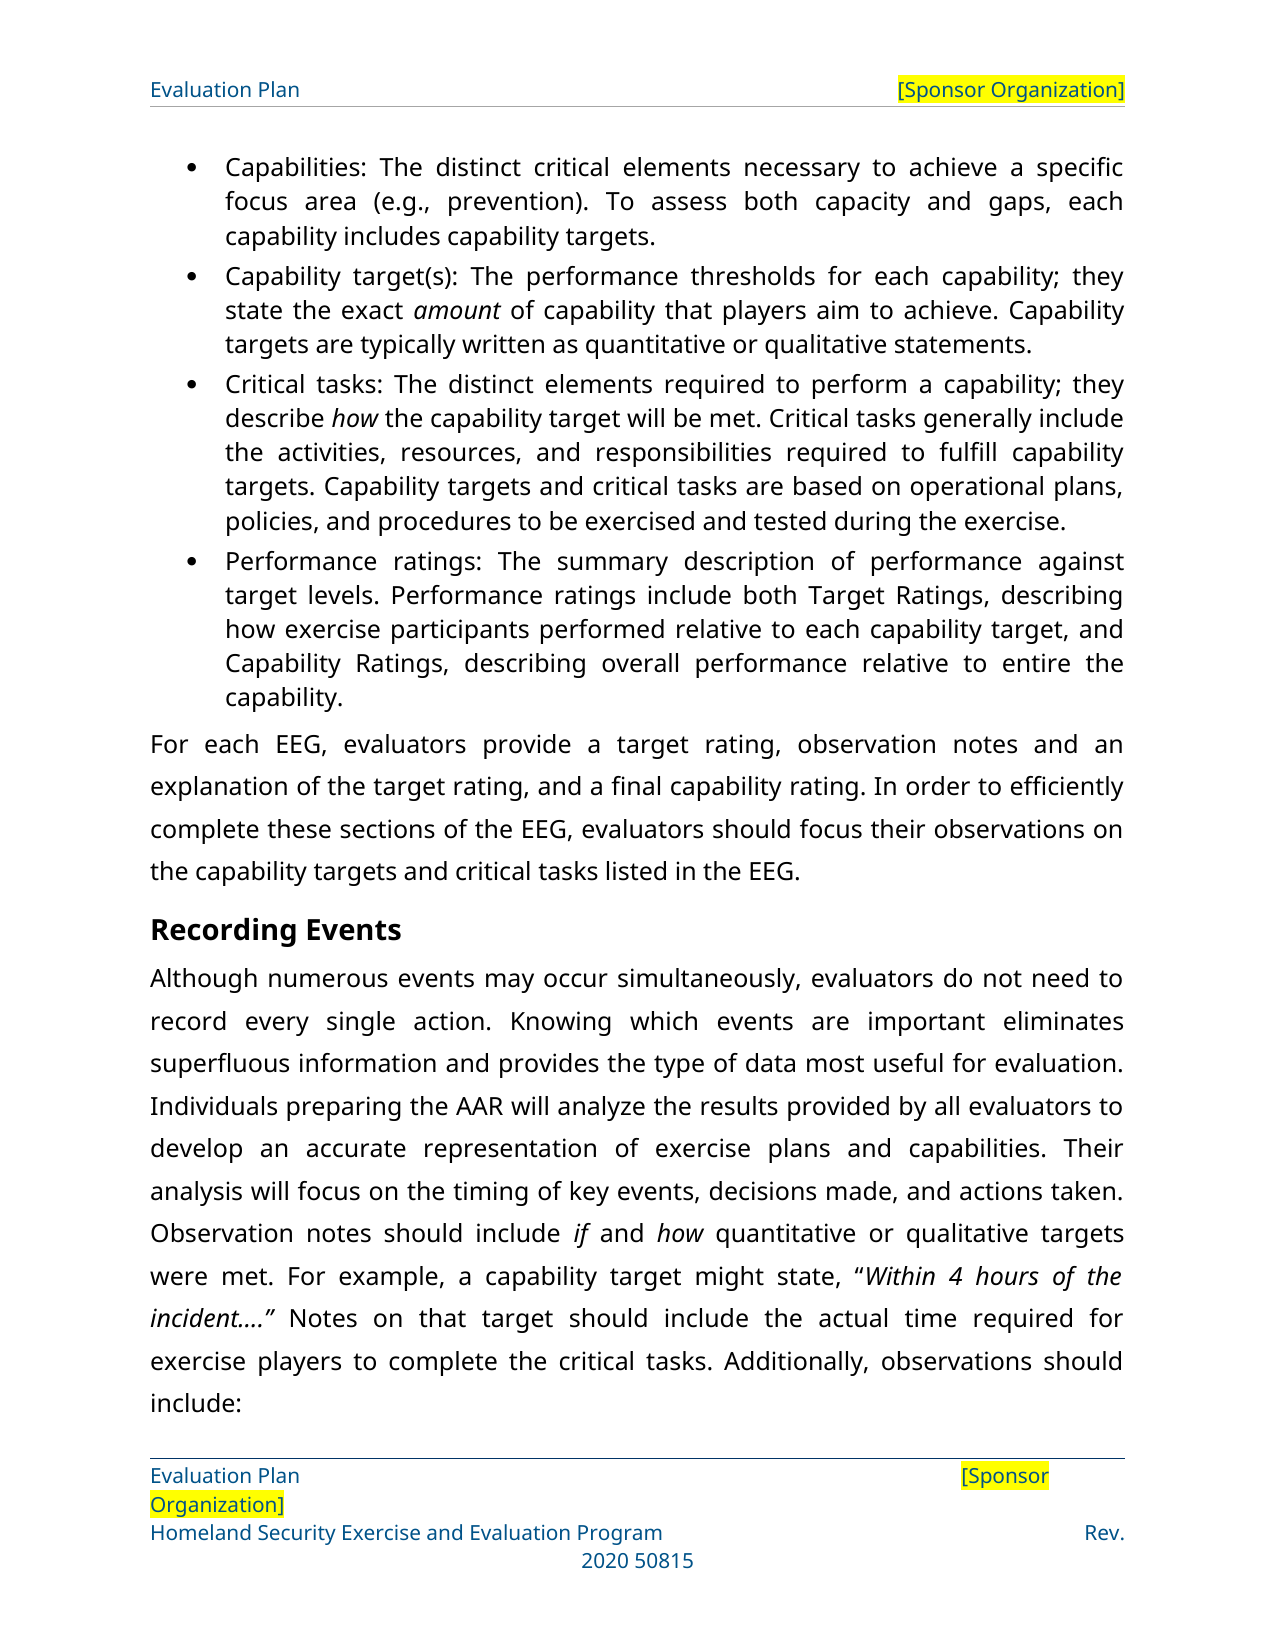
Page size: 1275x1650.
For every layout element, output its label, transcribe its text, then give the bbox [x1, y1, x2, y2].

list Critical tasks: The distinct elements required to perform a capability; they describe how the capability target will be met. Critical tasks generally include the activities, resources, and responsibilities required to fulfill capability targets. Capability targets and critical tasks are based on operational plans, policies, and procedures to be exercised and tested during the exercise. [187, 367, 1125, 537]
list Capability target(s): The performance thresholds for each capability; they state the exact amount of capability that players aim to achieve. Capability targets are typically written as quantitative or qualitative statements. [187, 258, 1125, 361]
text For each EEG, evaluators provide a target rating, observation notes and an explanation of the target rating, and a final capability rating. In order to efficiently complete these sections of the EEG, evaluators should focus their observations on the capability targets and critical tasks listed in the EEG. [150, 726, 1125, 888]
list Capabilities: The distinct critical elements necessary to achieve a specific focus area (e.g., prevention). To assess both capacity and gaps, each capability includes capability targets. [187, 150, 1125, 252]
text Although numerous events may occur simultaneously, evaluators do not need to record every single action. Knowing which events are important eliminates superfluous information and provides the type of data most useful for evaluation. Individuals preparing the AAR will analyze the results provided by all evaluators to develop an accurate representation of exercise plans and capabilities. Their analysis will focus on the timing of key events, decisions made, and actions taken. Observation notes should include if and how quantitative or qualitative targets were met. For example, a capability target might state, “Within 4 hours of the incident….” Notes on that target should include the actual time required for exercise players to complete the critical tasks. Additionally, observations should include: [150, 961, 1125, 1420]
list Performance ratings: The summary description of performance against target levels. Performance ratings include both Target Ratings, describing how exercise participants performed relative to each capability target, and Capability Ratings, describing overall performance relative to entire the capability. [187, 543, 1125, 714]
subtitle Recording Events [150, 909, 1125, 948]
